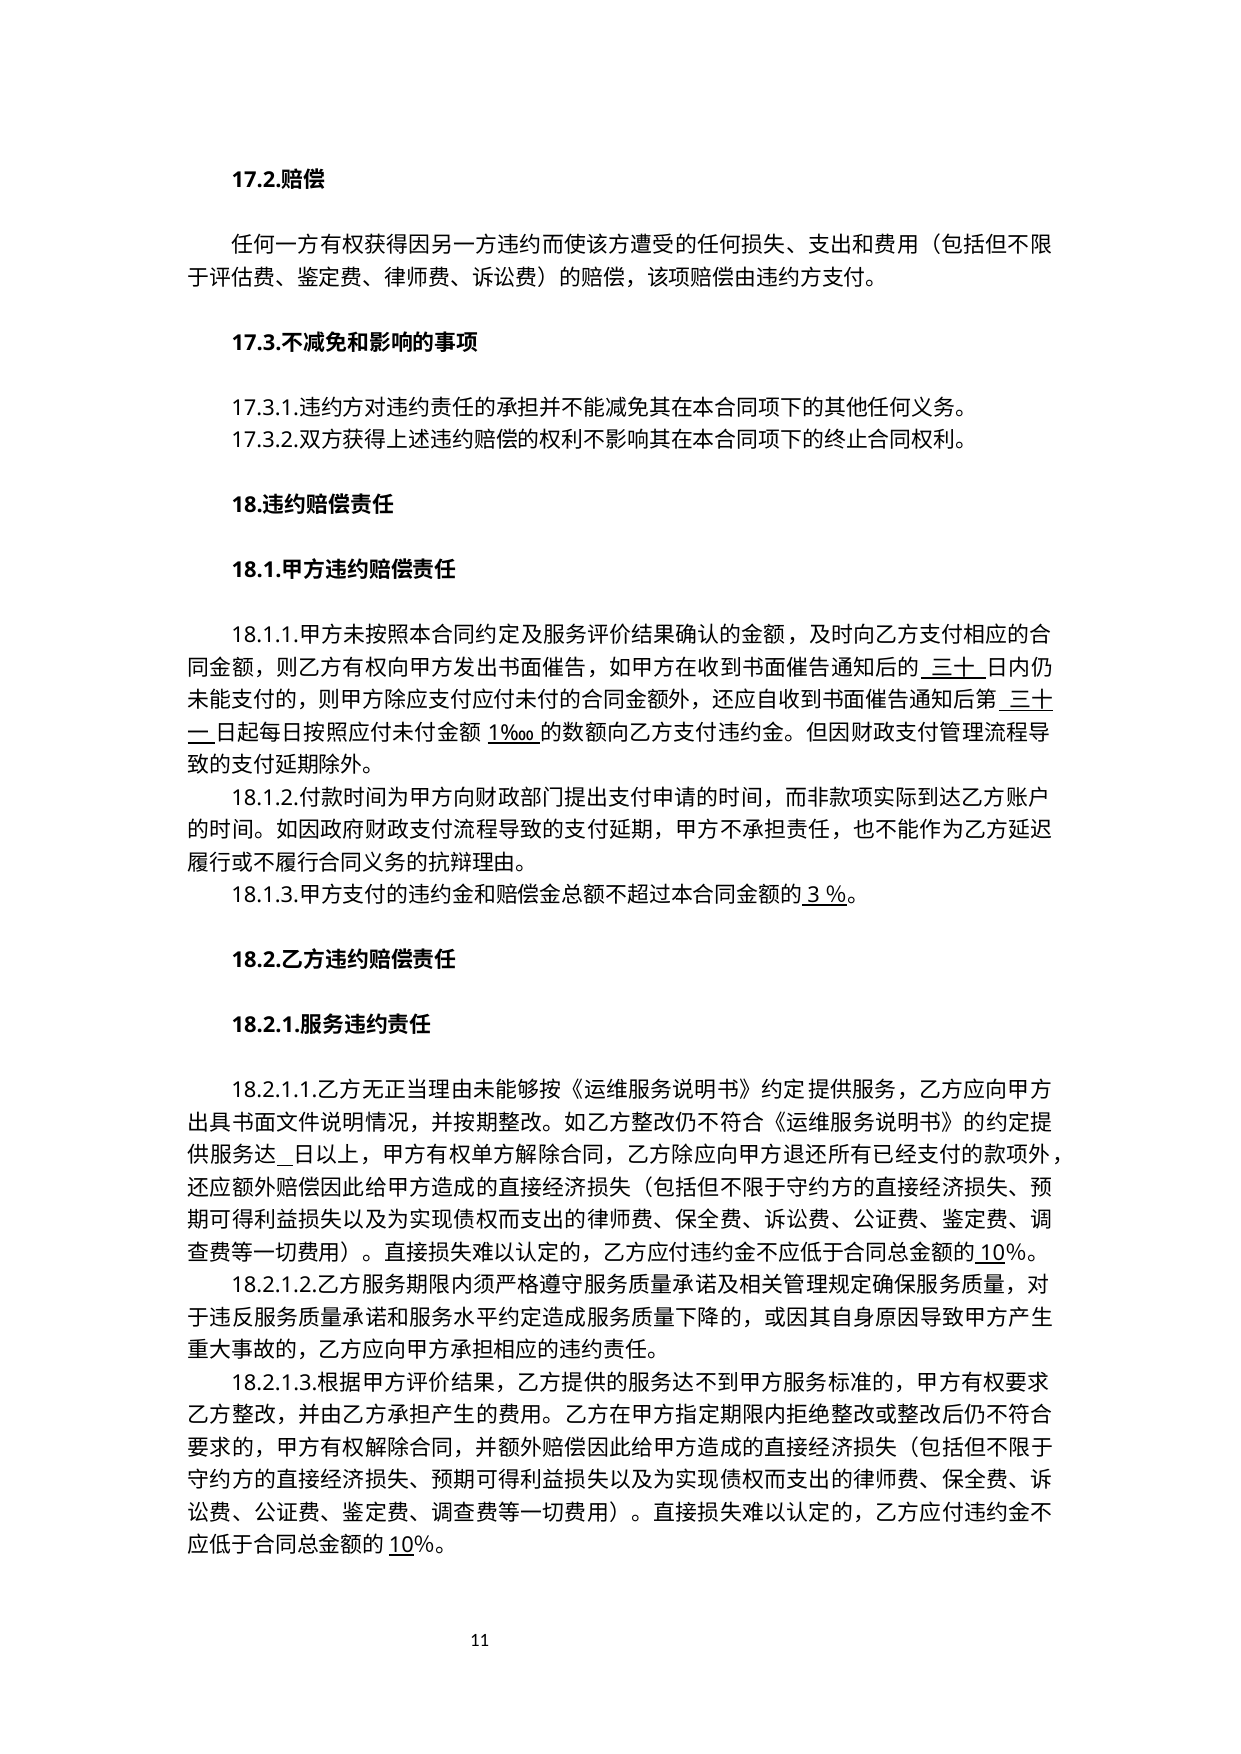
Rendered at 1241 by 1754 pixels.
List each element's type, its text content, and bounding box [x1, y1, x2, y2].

text 18.2.1.服务违约责任 [187, 1007, 1053, 1039]
text 17.3.1.违约方对违约责任的承担并不能减免其在本合同项下的其他任何义务。 [187, 389, 1053, 422]
text 18.1.2.付款时间为甲方向财政部门提出支付申请的时间，而非款项实际到达乙方账户的时间。如因政府财政支付流程导致的支付延期，甲方不承担责任，也不能作为乙方延迟履行或不履行合同义务的抗辩理由。 [187, 779, 1053, 877]
text 17.2.赔偿 [187, 162, 1053, 194]
text 17.3.不减免和影响的事项 [187, 324, 1053, 357]
text 18.1.3.甲方支付的违约金和赔偿金总额不超过本合同金额的 3 ％。 [187, 877, 1053, 909]
text 18.2.1.1.乙方无正当理由未能够按《运维服务说明书》约定提供服务，乙方应向甲方出具书面文件说明情况，并按期整改。如乙方整改仍不符合《运维服务说明书》的约定提供服务达 日以上，甲方有权单方解除合同，乙方除应向甲方退还所有已经支付的款项外，还应额外赔偿因此给甲方造成的直接经济损失（包括但不限于守约方的直接经济损失、预期可得利益损失以及为实现债权而支出的律师费、保全费、诉讼费、公证费、鉴定费、调查费等一切费用）。直接损失难以认定的，乙方应付违约金不应低于合同总金额的 10％。 [187, 1072, 1053, 1267]
text 任何一方有权获得因另一方违约而使该方遭受的任何损失、支出和费用（包括但不限于评估费、鉴定费、律师费、诉讼费）的赔偿，该项赔偿由违约方支付。 [187, 227, 1053, 292]
text 17.3.2.双方获得上述违约赔偿的权利不影响其在本合同项下的终止合同权利。 [187, 422, 1053, 454]
text 18.2.乙方违约赔偿责任 [187, 942, 1053, 974]
text 18.1.1.甲方未按照本合同约定及服务评价结果确认的金额，及时向乙方支付相应的合同金额，则乙方有权向甲方发出书面催告，如甲方在收到书面催告通知后的 三十 日内仍未能支付的，则甲方除应支付应付未付的合同金额外，还应自收到书面催告通知后第 三十一 日起每日按照应付未付金额 1‱ 的数额向乙方支付违约金。但因财政支付管理流程导致的支付延期除外。 [187, 617, 1053, 779]
text 18.2.1.2.乙方服务期限内须严格遵守服务质量承诺及相关管理规定确保服务质量，对于违反服务质量承诺和服务水平约定造成服务质量下降的，或因其自身原因导致甲方产生重大事故的，乙方应向甲方承担相应的违约责任。 [187, 1267, 1053, 1364]
text 18.2.1.3.根据甲方评价结果，乙方提供的服务达不到甲方服务标准的，甲方有权要求乙方整改，并由乙方承担产生的费用。乙方在甲方指定期限内拒绝整改或整改后仍不符合要求的，甲方有权解除合同，并额外赔偿因此给甲方造成的直接经济损失（包括但不限于守约方的直接经济损失、预期可得利益损失以及为实现债权而支出的律师费、保全费、诉讼费、公证费、鉴定费、调查费等一切费用）。直接损失难以认定的，乙方应付违约金不应低于合同总金额的10％。 [187, 1364, 1053, 1559]
text 18.违约赔偿责任 [187, 487, 1053, 519]
text 18.1.甲方违约赔偿责任 [187, 552, 1053, 584]
